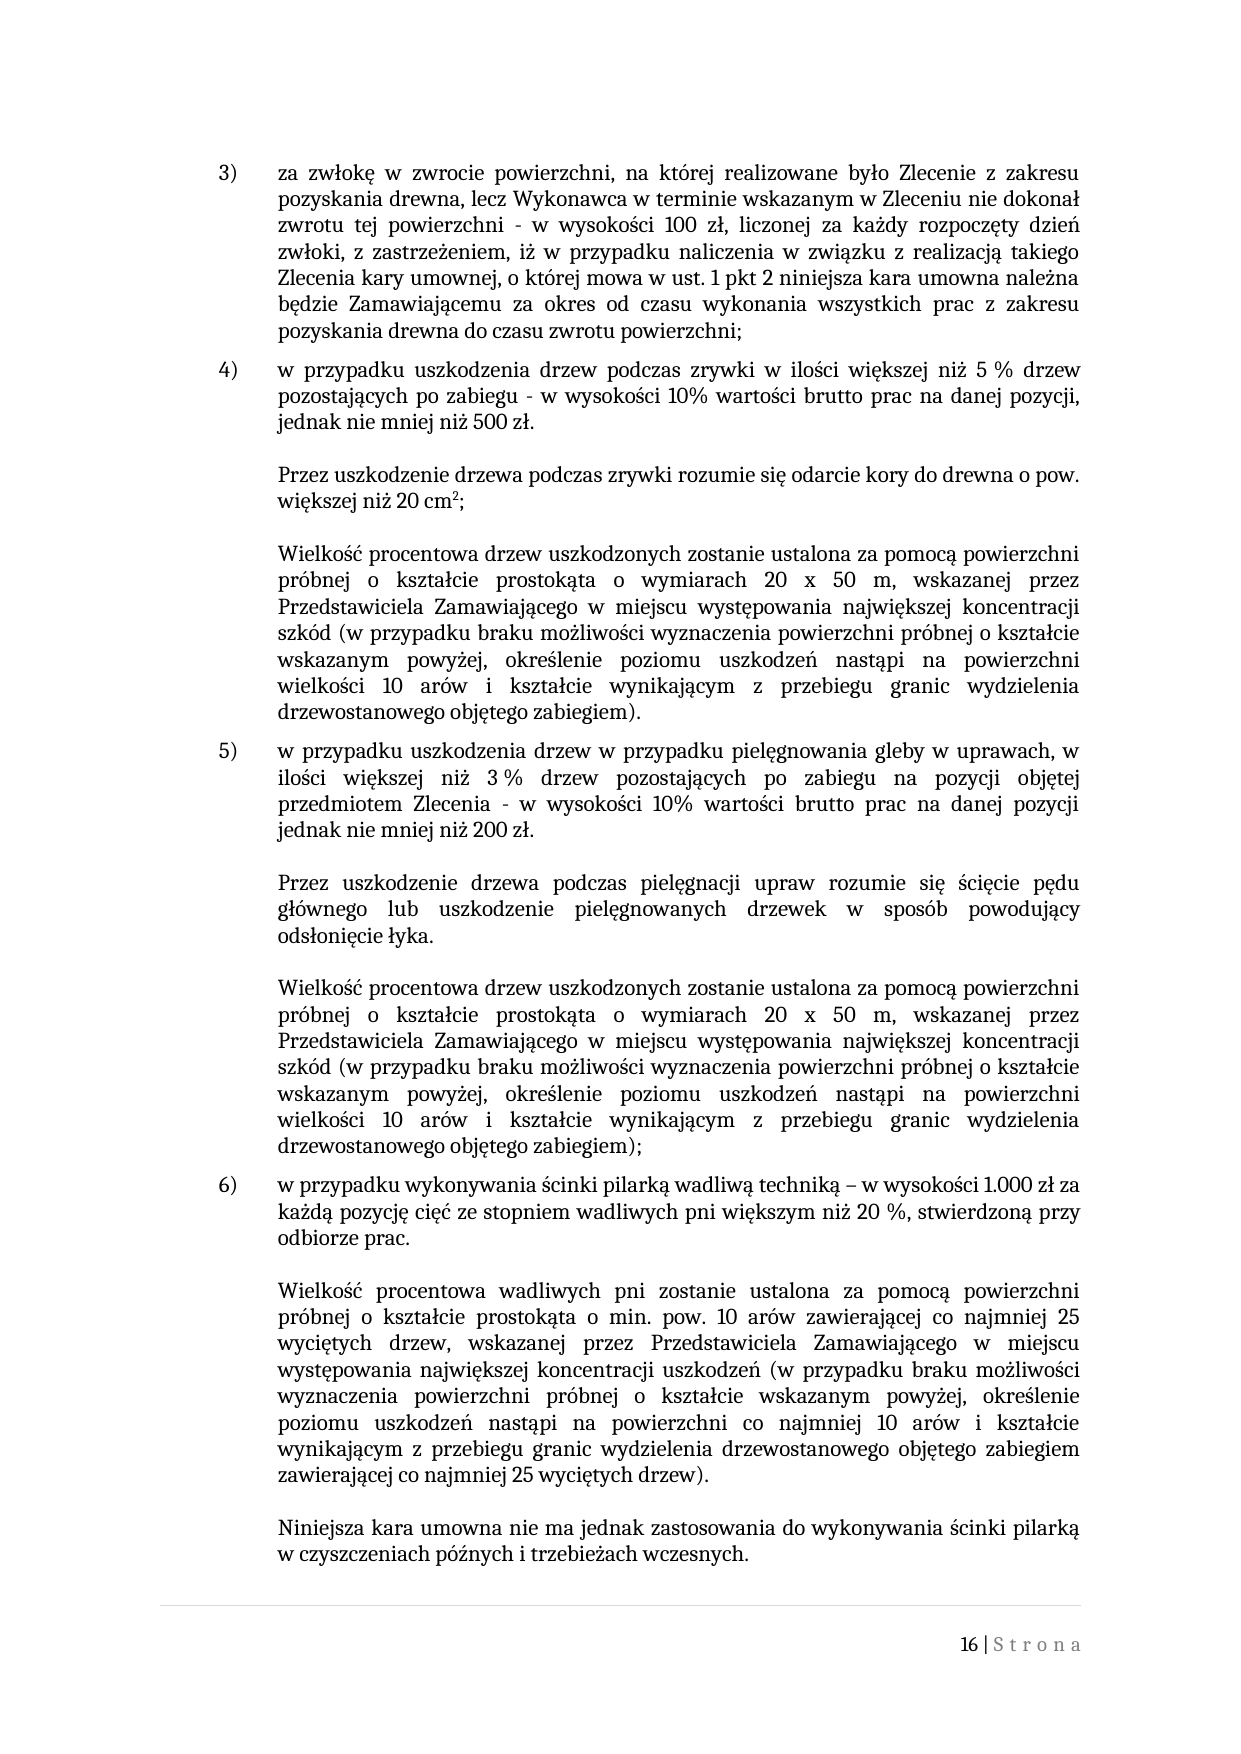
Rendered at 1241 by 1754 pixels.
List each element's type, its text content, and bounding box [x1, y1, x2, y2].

list w przypadku wykonywania ścinki pilarką wadliwą techniką – w wysokości 1.000 zł za każdą pozycję cięć ze stopniem wadliwych pni większym niż 20 %, stwierdzoną przy odbiorze prac. Wielkość procentowa wadliwych pni zostanie ustalona za pomocą powierzchni próbnej o kształcie prostokąta o min. pow. 10 arów zawierającej co najmniej 25 wyciętych drzew, wskazanej przez Przedstawiciela Zamawiającego w miejscu występowania największej koncentracji uszkodzeń (w przypadku braku możliwości wyznaczenia powierzchni próbnej o kształcie wskazanym powyżej, określenie poziomu uszkodzeń nastąpi na powierzchni co najmniej 10 arów i kształcie wynikającym z przebiegu granic wydzielenia drzewostanowego objętego zabiegiem zawierającej co najmniej 25 wyciętych drzew). Niniejsza kara umowna nie ma jednak zastosowania do wykonywania ścinki pilarką w czyszczeniach późnych i trzebieżach wczesnych. [218, 1172, 1081, 1567]
list w przypadku uszkodzenia drzew w przypadku pielęgnowania gleby w uprawach, w ilości większej niż 3 % drzew pozostających po zabiegu na pozycji objętej przedmiotem Zlecenia - w wysokości 10% wartości brutto prac na danej pozycji jednak nie mniej niż 200 zł. Przez uszkodzenie drzewa podczas pielęgnacji upraw rozumie się ścięcie pędu głównego lub uszkodzenie pielęgnowanych drzewek w sposób powodujący odsłonięcie łyka. Wielkość procentowa drzew uszkodzonych zostanie ustalona za pomocą powierzchni próbnej o kształcie prostokąta o wymiarach 20 x 50 m, wskazanej przez Przedstawiciela Zamawiającego w miejscu występowania największej koncentracji szkód (w przypadku braku możliwości wyznaczenia powierzchni próbnej o kształcie wskazanym powyżej, określenie poziomu uszkodzeń nastąpi na powierzchni wielkości 10 arów i kształcie wynikającym z przebiegu granic wydzielenia drzewostanowego objętego zabiegiem); [218, 738, 1081, 1159]
list w przypadku uszkodzenia drzew podczas zrywki w ilości większej niż 5 % drzew pozostających po zabiegu - w wysokości 10% wartości brutto prac na danej pozycji, jednak nie mniej niż 500 zł. Przez uszkodzenie drzewa podczas zrywki rozumie się odarcie kory do drewna o pow. większej niż 20 cm2; Wielkość procentowa drzew uszkodzonych zostanie ustalona za pomocą powierzchni próbnej o kształcie prostokąta o wymiarach 20 x 50 m, wskazanej przez Przedstawiciela Zamawiającego w miejscu występowania największej koncentracji szkód (w przypadku braku możliwości wyznaczenia powierzchni próbnej o kształcie wskazanym powyżej, określenie poziomu uszkodzeń nastąpi na powierzchni wielkości 10 arów i kształcie wynikającym z przebiegu granic wydzielenia drzewostanowego objętego zabiegiem). [218, 356, 1081, 725]
list za zwłokę w zwrocie powierzchni, na której realizowane było Zlecenie z zakresu pozyskania drewna, lecz Wykonawca w terminie wskazanym w Zleceniu nie dokonał zwrotu tej powierzchni - w wysokości 100 zł, liczonej za każdy rozpoczęty dzień zwłoki, z zastrzeżeniem, iż w przypadku naliczenia w związku z realizacją takiego Zlecenia kary umownej, o której mowa w ust. 1 pkt 2 niniejsza kara umowna należna będzie Zamawiającemu za okres od czasu wykonania wszystkich prac z zakresu pozyskania drewna do czasu zwrotu powierzchni; [218, 159, 1081, 344]
